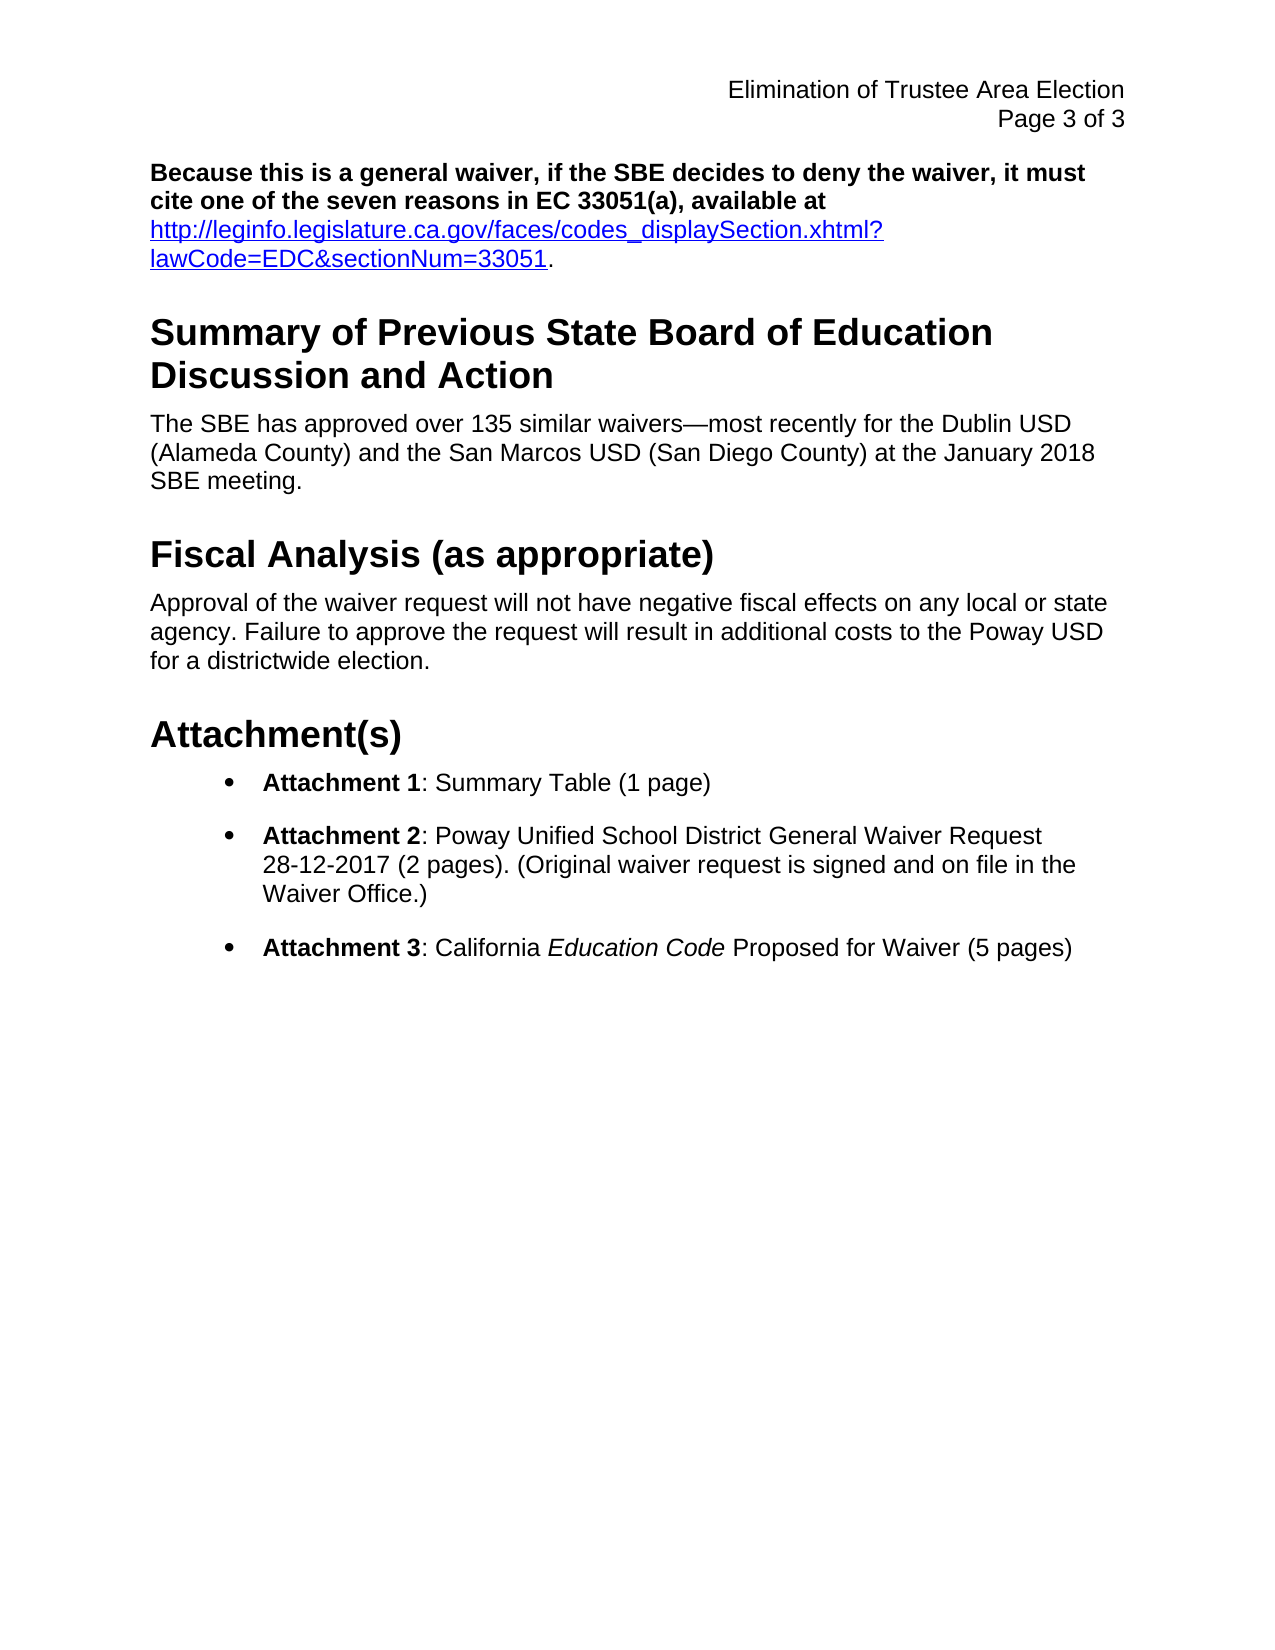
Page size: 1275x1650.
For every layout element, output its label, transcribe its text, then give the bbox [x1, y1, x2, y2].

list Attachment 1: Summary Table (1 page) [225, 767, 1125, 796]
subtitle Summary of Previous State Board of Education Discussion and Action [150, 310, 1125, 396]
text The SBE has approved over 135 similar waivers—most recently for the Dublin USD (Alameda County) and the San Marcos USD (San Diego County) at the January 2018 SBE meeting. [150, 409, 1125, 495]
subtitle Fiscal Analysis (as appropriate) [150, 532, 1125, 576]
text Approval of the waiver request will not have negative fiscal effects on any local or state agency. Failure to approve the request will result in additional costs to the Poway USD for a districtwide election. [150, 588, 1125, 674]
text Because this is a general waiver, if the SBE decides to deny the waiver, it must cite one of the seven reasons in EC 33051(a), available at http://leginfo.legislature.ca.gov/faces/codes_displaySection.xhtml?lawCode=EDC&sectionNum=33051. [150, 157, 1125, 272]
list Attachment 3: California Education Code Proposed for Waiver (5 pages) [225, 933, 1125, 962]
subtitle Attachment(s) [150, 712, 1125, 755]
list Attachment 2: Poway Unified School District General Waiver Request 28-12-2017 (2 pages). (Original waiver request is signed and on file in the Waiver Office.) [225, 821, 1125, 908]
